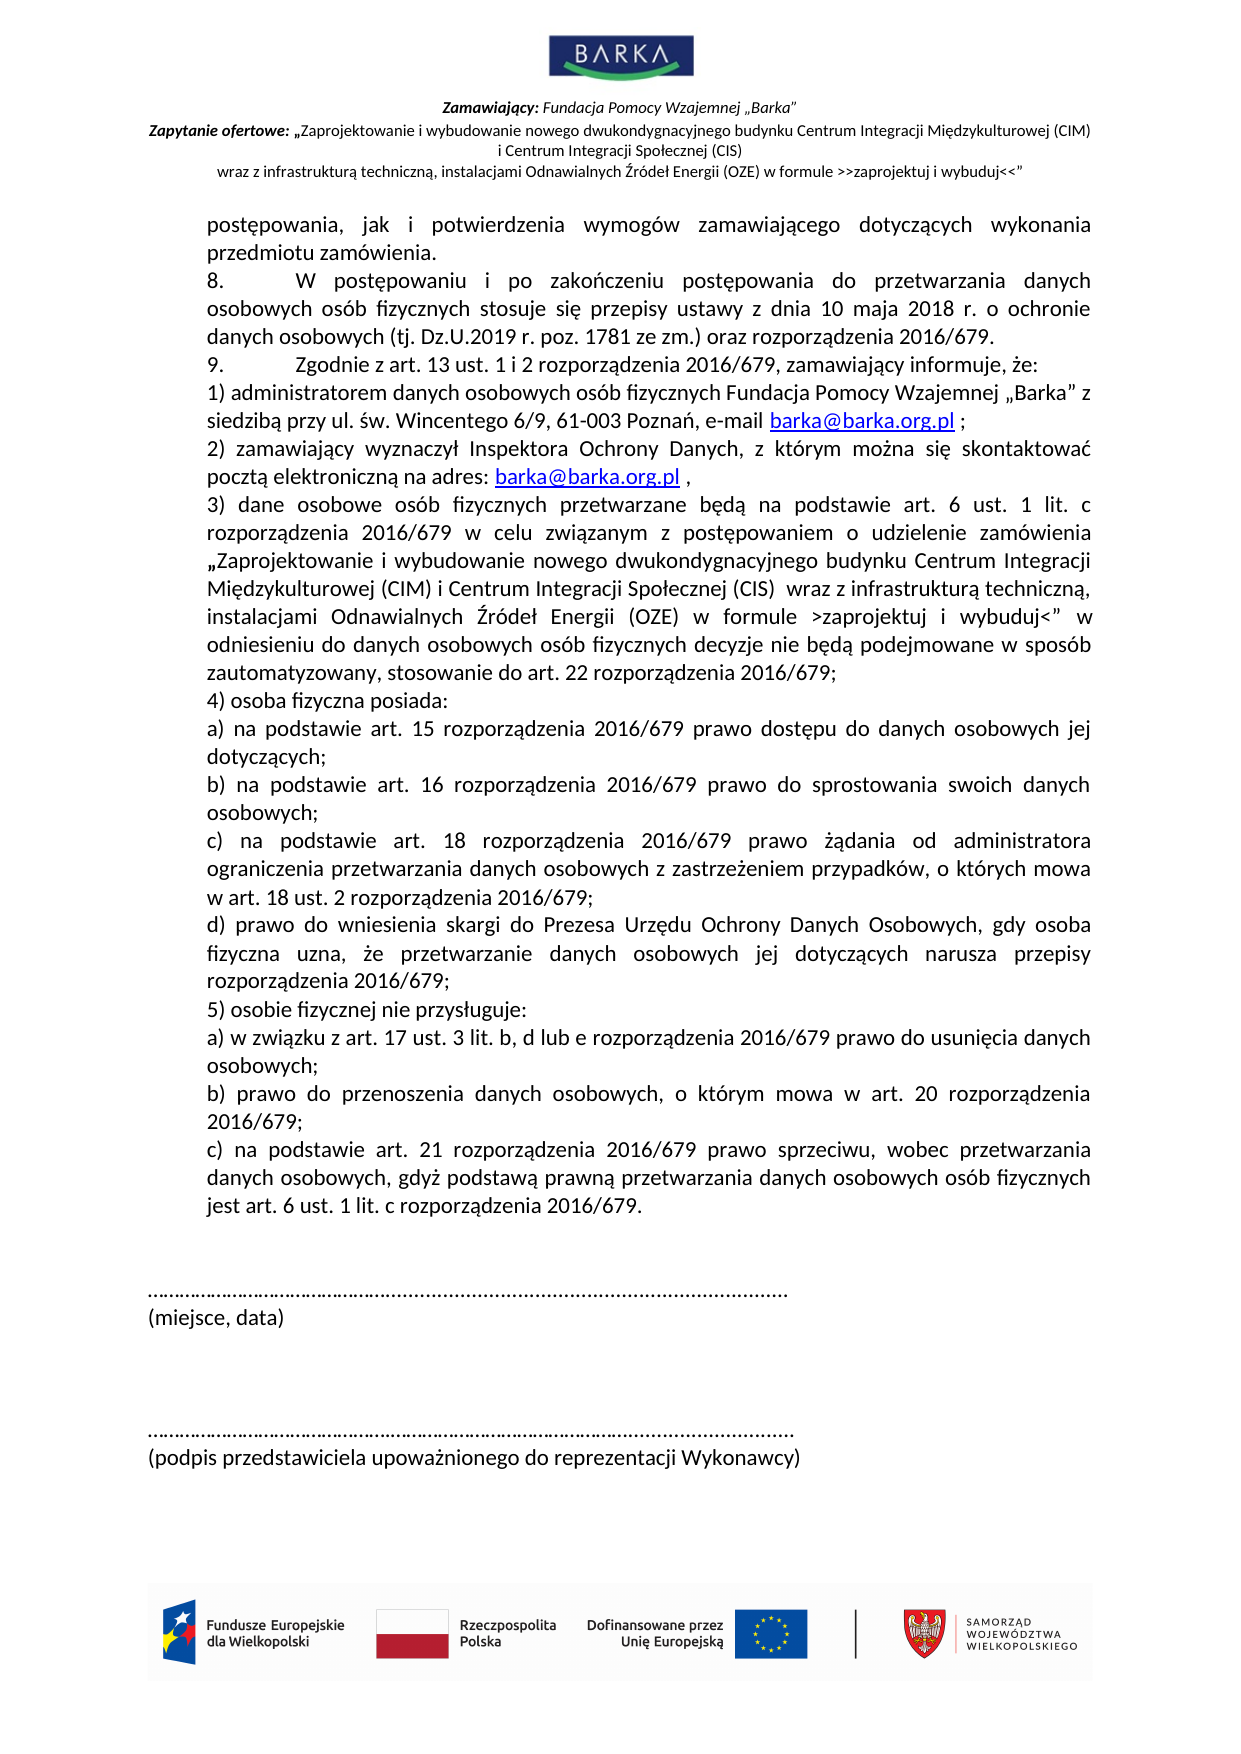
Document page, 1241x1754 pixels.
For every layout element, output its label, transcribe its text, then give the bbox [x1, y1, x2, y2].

text ………………………………………...................................................................... [148, 1275, 1093, 1303]
picture [539, 27, 701, 97]
text a) w związku z art. 17 ust. 3 lit. b, d lub e rozporządzenia 2016/679 prawo do usunięcia danych osobowych; [207, 1023, 1093, 1079]
text 3) dane osobowe osób fizycznych przetwarzane będą na podstawie art. 6 ust. 1 lit. c rozporządzenia 2016/679 w celu związanym z postępowaniem o udzielenie zamówienia „Zaprojektowanie i wybudowanie nowego dwukondygnacyjnego budynku Centrum Integracji Międzykulturowej (CIM) i Centrum Integracji Społecznej (CIS) wraz z infrastrukturą techniczną, instalacjami Odnawialnych Źródeł Energii (OZE) w formule >zaprojektuj i wybuduj<” w odniesieniu do danych osobowych osób fizycznych decyzje nie będą podejmowane w sposób zautomatyzowany, stosowanie do art. 22 rozporządzenia 2016/679; [207, 490, 1093, 686]
text c) na podstawie art. 18 rozporządzenia 2016/679 prawo żądania od administratora ograniczenia przetwarzania danych osobowych z zastrzeżeniem przypadków, o których mowa w art. 18 ust. 2 rozporządzenia 2016/679; [207, 827, 1093, 911]
text 5) osobie fizycznej nie przysługuje: [207, 995, 1093, 1023]
text ……………………………………….………………………………………............................. [148, 1415, 1093, 1443]
list Zgodnie z art. 13 ust. 1 i 2 rozporządzenia 2016/679, zamawiający informuje, że: [207, 350, 1093, 378]
text d) prawo do wniesienia skargi do Prezesa Urzędu Ochrony Danych Osobowych, gdy osoba fizyczna uzna, że przetwarzanie danych osobowych jej dotyczących narusza przepisy rozporządzenia 2016/679; [207, 911, 1093, 995]
text c) na podstawie art. 21 rozporządzenia 2016/679 prawo sprzeciwu, wobec przetwarzania danych osobowych, gdyż podstawą prawną przetwarzania danych osobowych osób fizycznych jest art. 6 ust. 1 lit. c rozporządzenia 2016/679. [207, 1135, 1093, 1219]
list 1) administratorem danych osobowych osób fizycznych Fundacja Pomocy Wzajemnej „Barka” z siedzibą przy ul. św. Wincentego 6/9, 61-003 Poznań, e-mail barka@barka.org.pl ; [207, 378, 1093, 434]
text b) prawo do przenoszenia danych osobowych, o którym mowa w art. 20 rozporządzenia 2016/679; [207, 1079, 1093, 1135]
text b) na podstawie art. 16 rozporządzenia 2016/679 prawo do sprostowania swoich danych osobowych; [207, 771, 1093, 827]
text (miejsce, data) [148, 1303, 1093, 1331]
list W postępowaniu i po zakończeniu postępowania do przetwarzania danych osobowych osób fizycznych stosuje się przepisy ustawy z dnia 10 maja 2018 r. o ochronie danych osobowych (tj. Dz.U.2019 r. poz. 1781 ze zm.) oraz rozporządzenia 2016/679. [207, 266, 1093, 350]
list 2) zamawiający wyznaczył Inspektora Ochrony Danych, z którym można się skontaktować pocztą elektroniczną na adres: barka@barka.org.pl , [207, 434, 1093, 490]
text (podpis przedstawiciela upoważnionego do reprezentacji Wykonawcy) [148, 1443, 1093, 1471]
text a) na podstawie art. 15 rozporządzenia 2016/679 prawo dostępu do danych osobowych jej dotyczących; [207, 714, 1093, 771]
picture [147, 1583, 1093, 1681]
list 4) osoba fizyczna posiada: [207, 686, 1093, 714]
